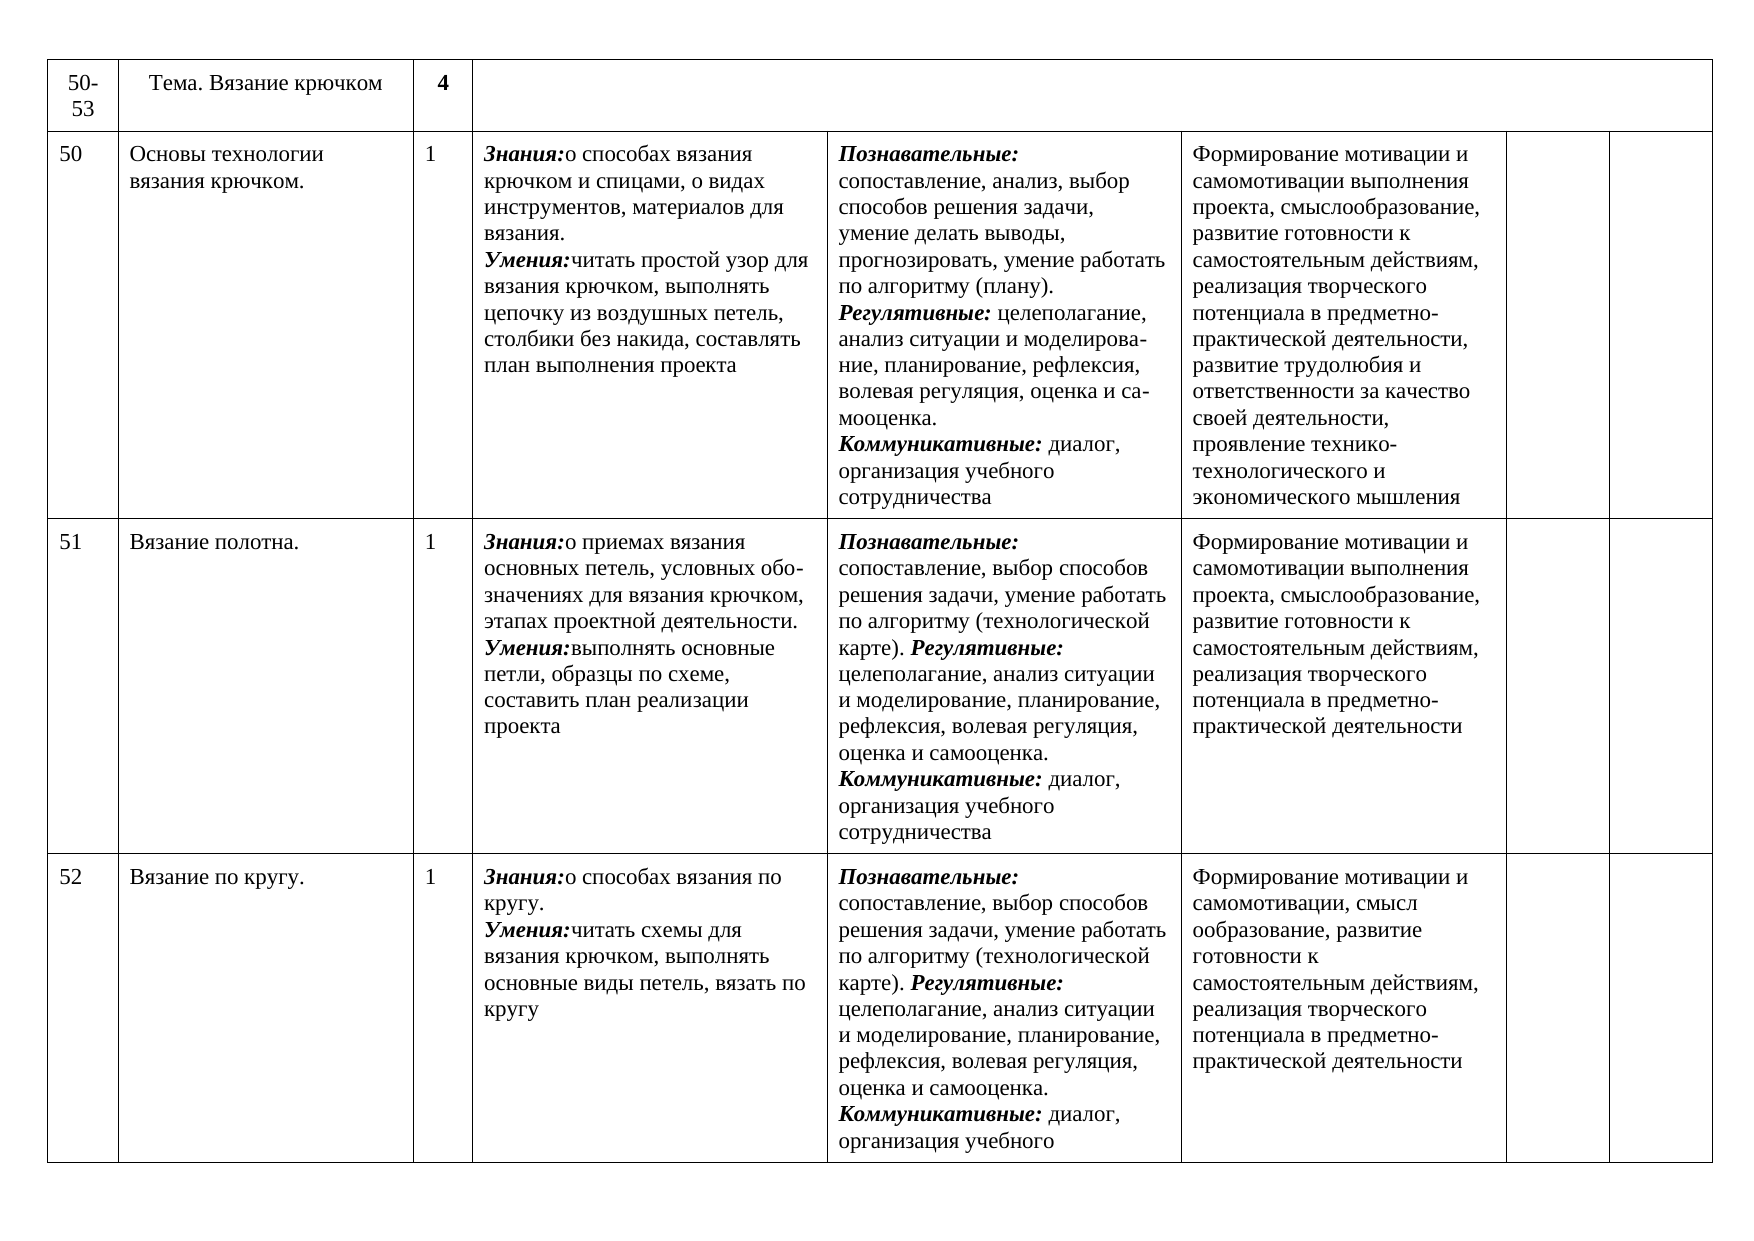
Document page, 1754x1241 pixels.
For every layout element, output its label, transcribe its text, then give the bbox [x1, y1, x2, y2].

table_cell [1507, 519, 1609, 853]
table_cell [828, 854, 1181, 1162]
table_cell [1507, 132, 1609, 518]
table_cell 4 [414, 60, 472, 131]
table_cell 52 [48, 854, 118, 1162]
table_cell Знания:о приемах вязания основных петель, условных обозначениях для вязания крючком, этапах проектной деятельности. Умения:выполнять основные петли, образцы по схеме, составить план реализации проекта [473, 519, 827, 853]
table_cell Формирование мотивации и самомотивации выполнения проекта, смыслообразование, развитие готовности к самостоятельным действиям, реализация творческого потенциала в предметно-практической деятельности [1182, 519, 1506, 853]
table_cell Знания:о способах вязания крючком и спицами, о видах инструментов, материалов для вязания. Умения:читать простой узор для вязания крючком, выполнять цепочку из воздушных петель, столбики без накида, составлять план выполнения проекта [473, 132, 827, 518]
table_cell [1610, 854, 1712, 1162]
table_cell [1507, 854, 1609, 1162]
table_cell 51 [48, 519, 118, 853]
table_cell [1610, 519, 1712, 853]
table_cell Вязание полотна. [119, 519, 413, 853]
table_cell [1610, 132, 1712, 518]
table_cell 1 [414, 132, 472, 518]
table_cell 50-53 [48, 60, 118, 131]
table_cell Тема. Вязание крючком [119, 60, 413, 131]
table_cell Основы технологии вязания крючком. [119, 132, 413, 518]
table_cell Вязание по кругу. [119, 854, 413, 1162]
table_cell 50 [48, 132, 118, 518]
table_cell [473, 854, 827, 1162]
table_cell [1182, 854, 1506, 1162]
table_cell [473, 60, 1712, 131]
table_cell 1 [414, 854, 472, 1162]
table_cell Формирование мотивации и самомотивации выполнения проекта, смыслообразование, развитие готовности к самостоятельным действиям, реализация творческого потенциала в предметно-практической деятельности, развитие трудолюбия и ответственности за качество своей деятельности, проявление технико-технологического и экономического мышления [1182, 132, 1506, 518]
table_cell 1 [414, 519, 472, 853]
table_cell Познавательные: сопоставление, анализ, выбор способов решения задачи, умение делать выводы, прогнозировать, умение работать по алгоритму (плану). Регулятивные: целеполагание, анализ ситуации и моделирование, планирование, рефлексия, волевая регуляция, оценка и самооценка. Коммуникативные: диалог, организация учебного сотрудничества [828, 132, 1181, 518]
